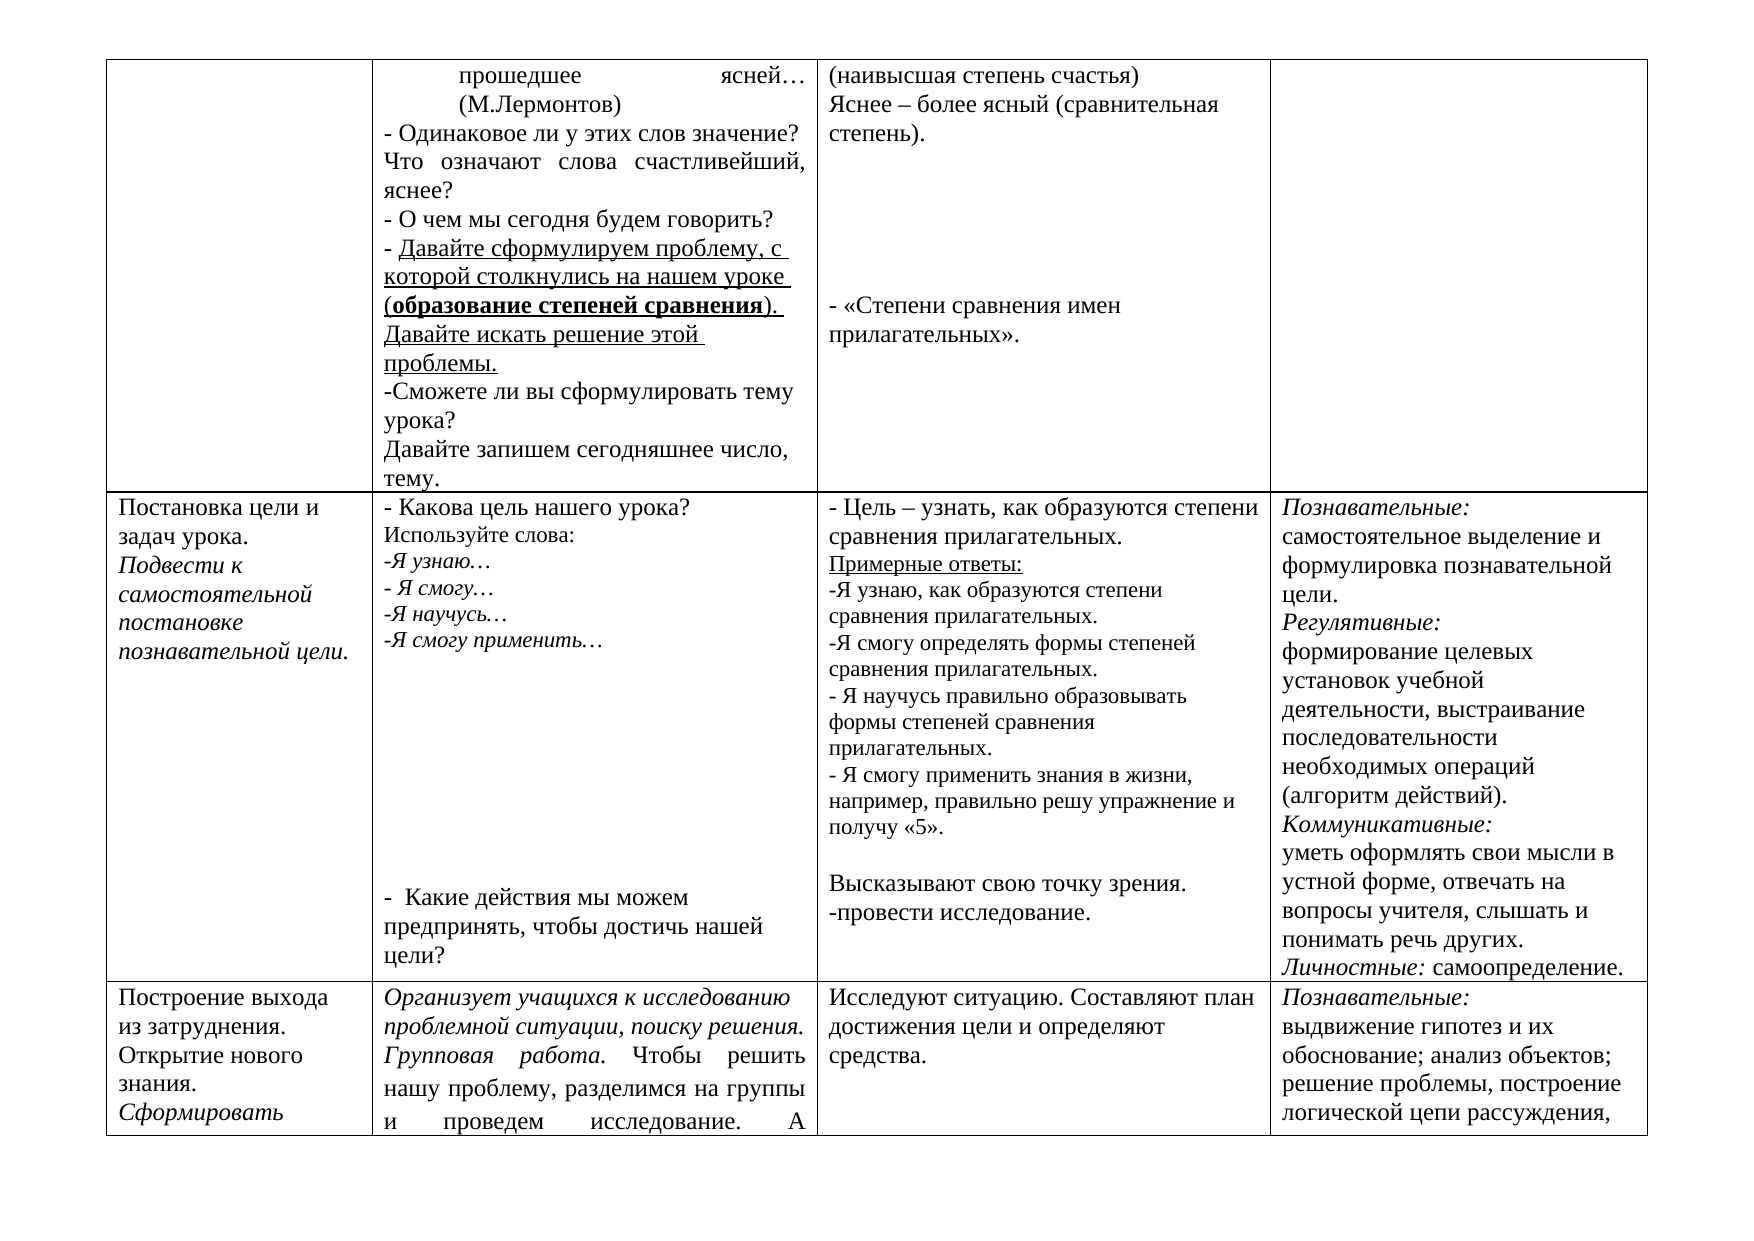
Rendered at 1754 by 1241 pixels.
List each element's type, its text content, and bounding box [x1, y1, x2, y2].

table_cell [373, 982, 817, 1134]
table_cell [107, 60, 372, 491]
table_cell - Цель – узнать, как образуются степени сравнения прилагательных. Примерные ответы: -Я узнаю, как образуются степени сравнения прилагательных. -Я смогу определять формы степеней сравнения прилагательных. - Я научусь правильно образовывать формы степеней сравнения прилагательных. - Я смогу применить знания в жизни, например, правильно решу упражнение и получу «5». Высказывают свою точку зрения. -провести исследование. [818, 493, 1270, 981]
table_cell Познавательные: самостоятельное выделение и формулировка познавательной цели. Регулятивные: формирование целевых установок учебной деятельности, выстраивание последовательности необходимых операций (алгоритм действий). Коммуникативные: уметь оформлять свои мысли в устной форме, отвечать на вопросы учителя, слышать и понимать речь других. Личностные: самоопределение. [1271, 493, 1647, 981]
table_cell Постановка цели и задач урока. Подвести к самостоятельной постановке познавательной цели. [107, 493, 372, 981]
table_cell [818, 60, 1270, 491]
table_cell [1271, 60, 1647, 491]
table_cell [107, 982, 372, 1134]
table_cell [373, 60, 817, 491]
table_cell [1271, 982, 1647, 1134]
table_cell - Какова цель нашего урока? Используйте слова: -Я узнаю… - Я смогу… -Я научусь… -Я смогу применить… - Какие действия мы можем предпринять, чтобы достичь нашей цели? [373, 493, 817, 981]
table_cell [818, 982, 1270, 1134]
